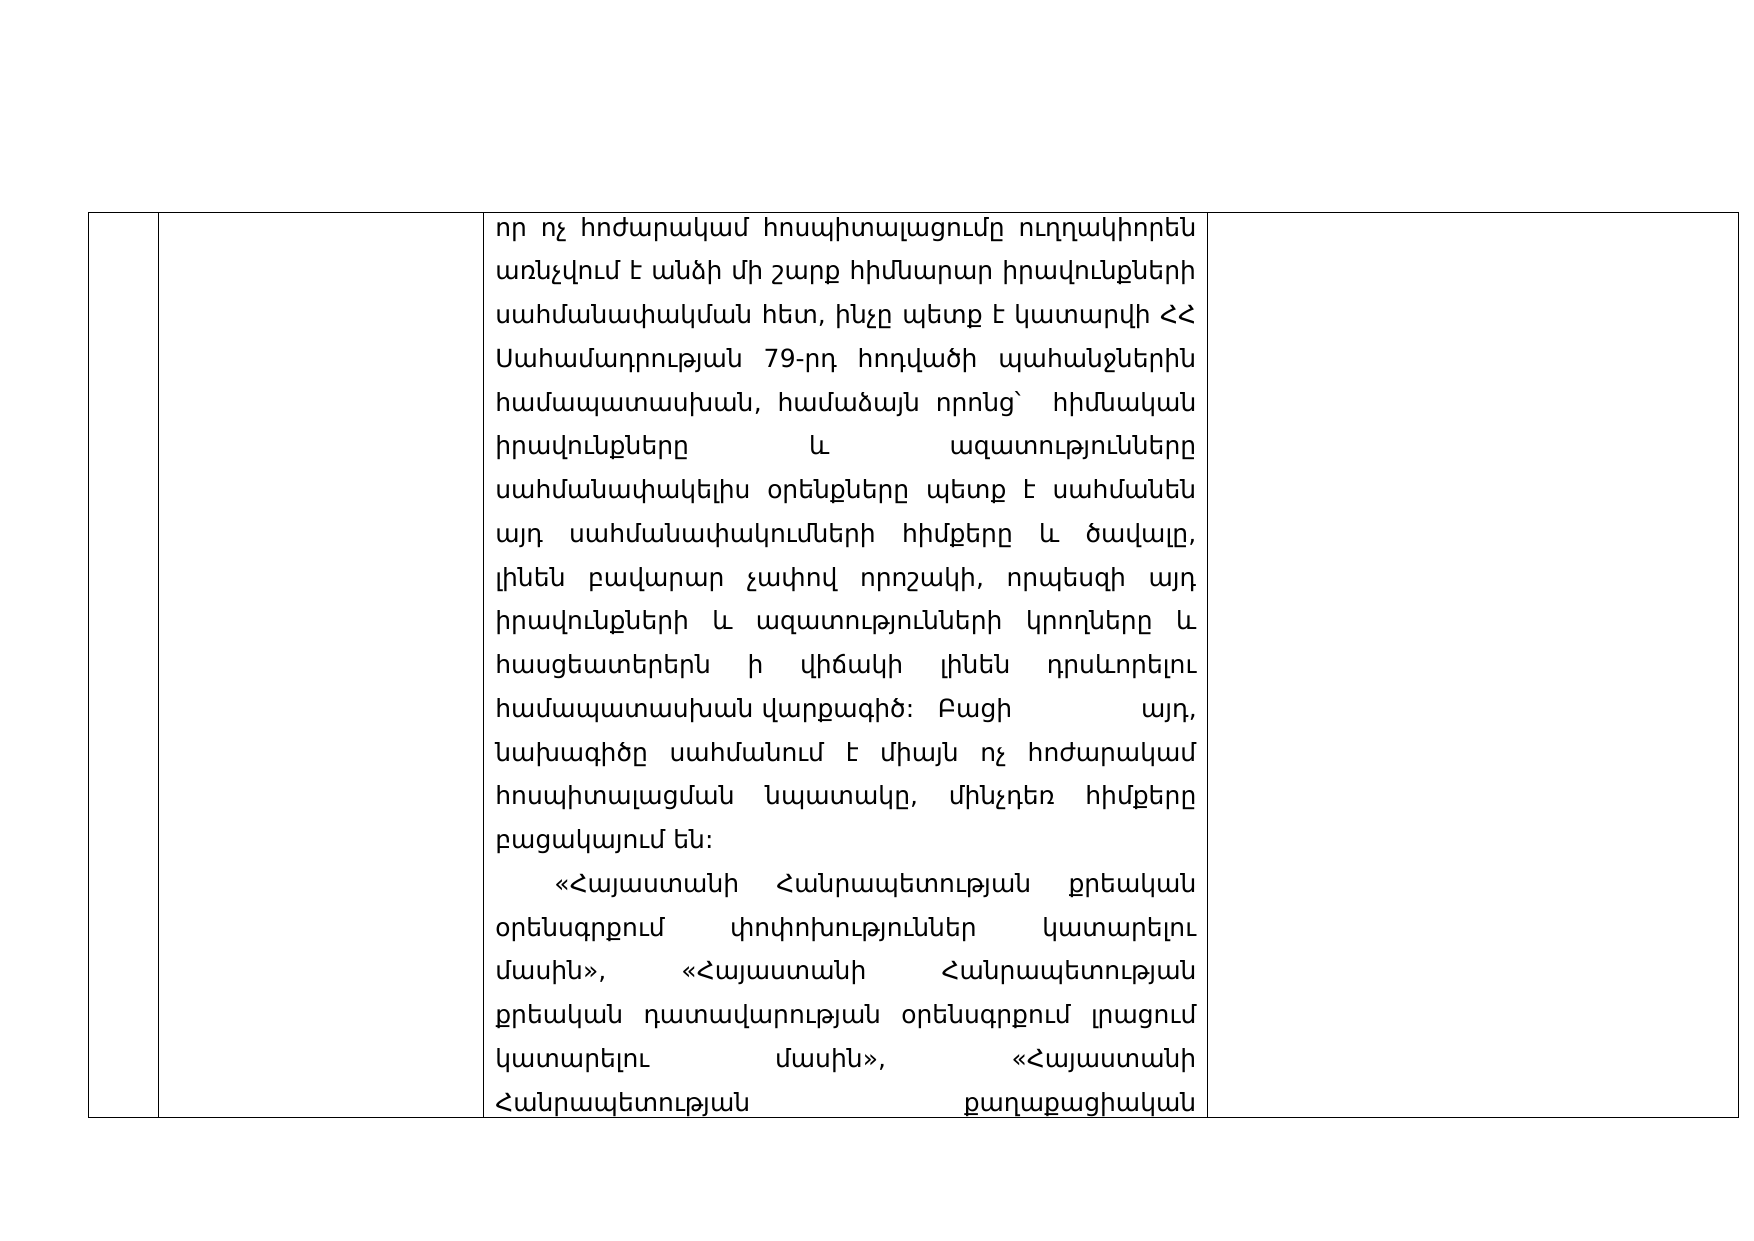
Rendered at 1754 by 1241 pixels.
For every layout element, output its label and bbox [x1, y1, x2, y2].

table_cell [484, 213, 1207, 1117]
table_cell [159, 213, 483, 1117]
table_cell [1208, 213, 1738, 1117]
table_cell [89, 213, 158, 1117]
